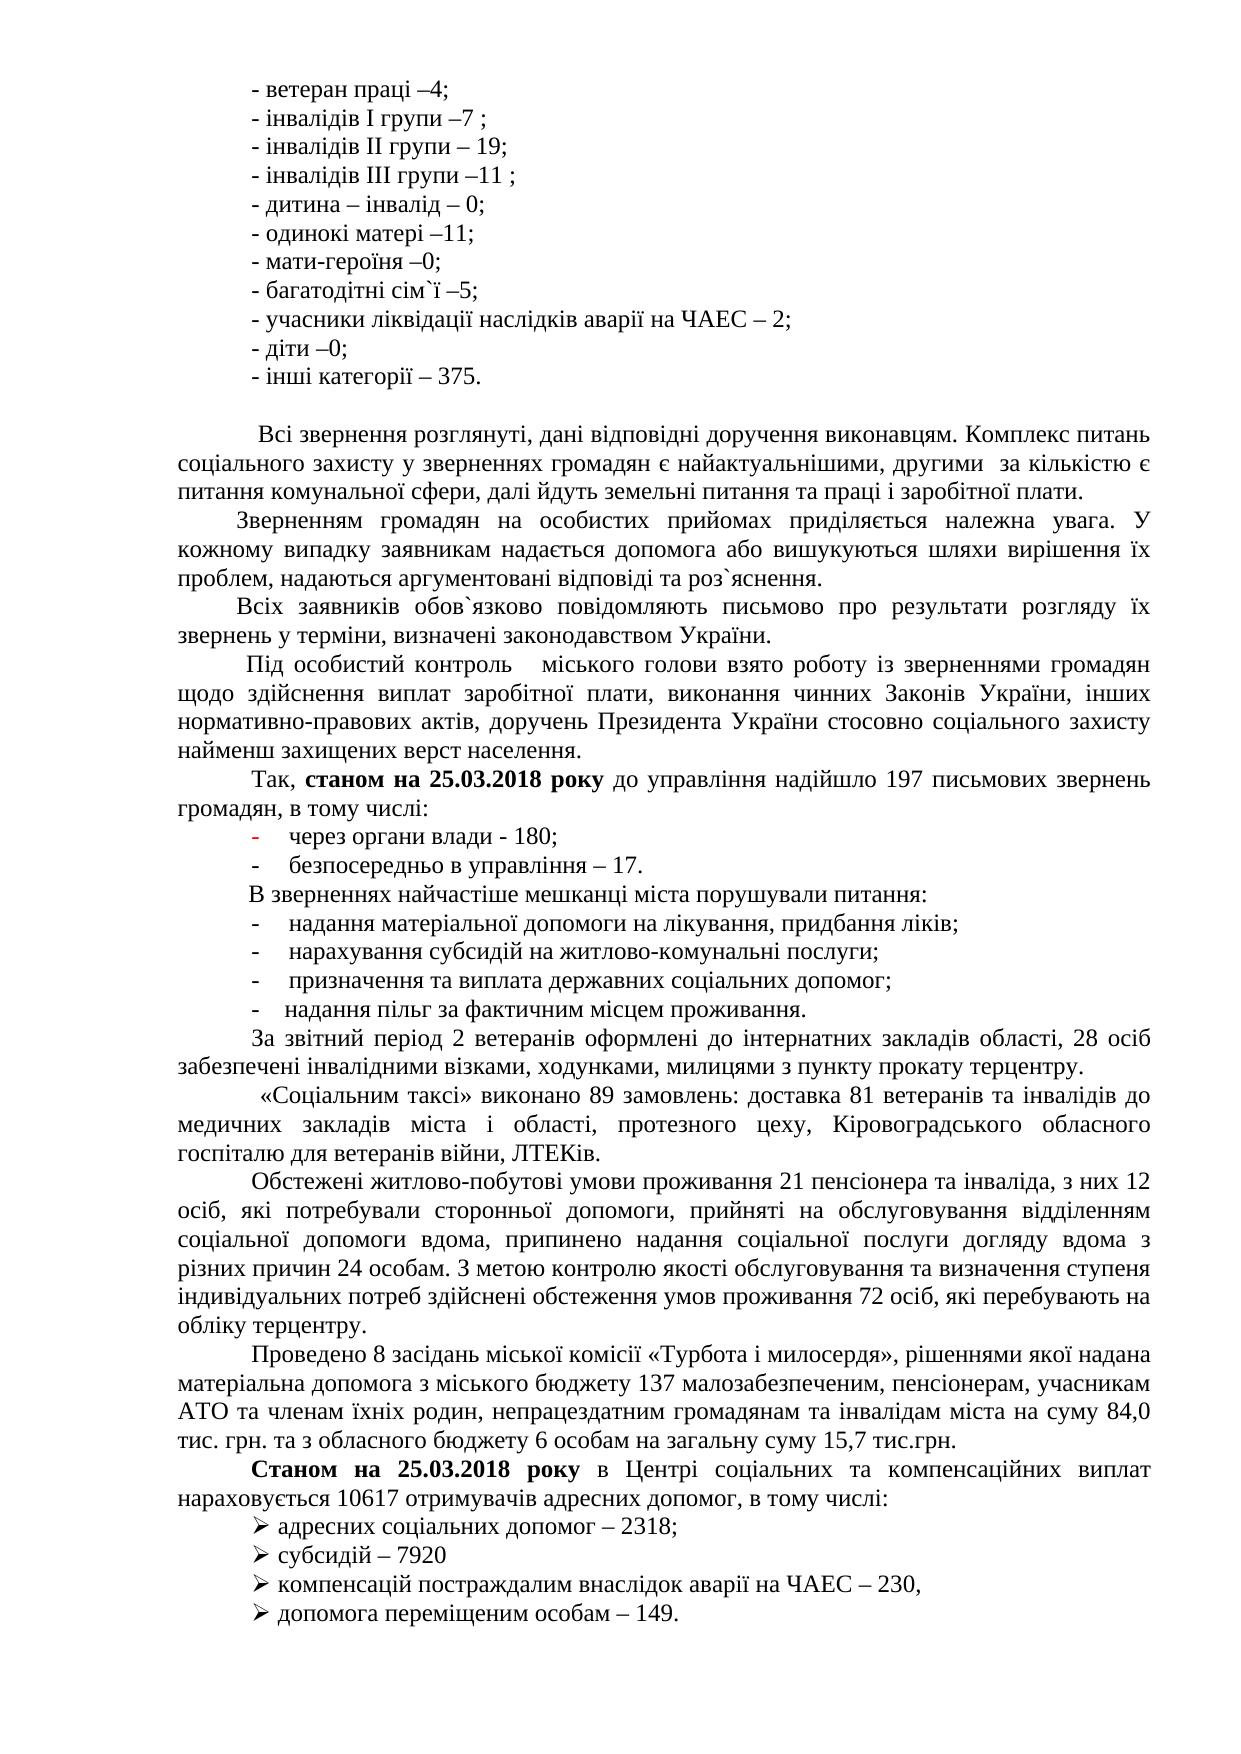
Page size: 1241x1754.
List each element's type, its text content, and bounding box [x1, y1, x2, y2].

text Всіх заявників обов`язково повідомляють письмово про результати розгляду їх звернень у терміни, визначені законодавством України. [177, 591, 1152, 649]
text - діти –0; [177, 333, 1152, 361]
text Зверненням громадян на особистих прийомах приділяється належна увага. У кожному випадку заявникам надається допомога або вишукуються шляхи вирішення їх проблем, надаються аргументовані відповіді та роз`яснення. [177, 505, 1152, 591]
list компенсацій постраждалим внаслідок аварії на ЧАЕС – 230, [251, 1569, 1152, 1598]
list субсидій – 7920 [251, 1540, 1152, 1569]
text - учасники ліквідації наслідків аварії на ЧАЕС – 2; [177, 304, 1152, 333]
list адресних соціальних допомог – 2318; [251, 1511, 1152, 1540]
text В зверненнях найчастіше мешканці міста порушували питання: [177, 879, 1152, 908]
list призначення та виплата державних соціальних допомог; [251, 965, 1152, 994]
text - багатодітні сім`ї –5; [177, 275, 1152, 304]
text Обстежені житлово-побутові умови проживання 21 пенсіонера та інваліда, з них 12 осіб, які потребували сторонньої допомоги, прийняті на обслуговування відділенням соціальної допомоги вдома, припинено надання соціальної послуги догляду вдома з різних причин 24 особам. З метою контролю якості обслуговування та визначення ступеня індивідуальних потреб здійснені обстеження умов проживання 72 осіб, які перебувають на обліку терцентру. [177, 1166, 1152, 1339]
list надання матеріальної допомоги на лікування, придбання ліків; [251, 908, 1152, 936]
list безпосередньо в управління – 17. [251, 850, 1152, 879]
text - інші категорії – 375. [177, 361, 1152, 390]
list нарахування субсидій на житлово-комунальні послуги; [251, 936, 1152, 965]
text - інвалідів ІІІ групи –11 ; [177, 160, 1152, 189]
text - мати-героїня –0; [177, 246, 1152, 275]
text - надання пільг за фактичним місцем проживання. [251, 994, 1152, 1023]
text - інвалідів І групи –7 ; [177, 103, 1152, 131]
text - ветеран праці –4; [177, 74, 1152, 103]
text Проведено 8 засідань міської комісії «Турбота і милосердя», рішеннями якої надана матеріальна допомога з міського бюджету 137 малозабезпеченим, пенсіонерам, учасникам АТО та членам їхніх родин, непрацездатним громадянам та інвалідам міста на суму 84,0 тис. грн. та з обласного бюджету 6 особам на загальну суму 15,7 тис.грн. [177, 1339, 1152, 1454]
text «Соціальним таксі» виконано 89 замовлень: доставка 81 ветеранів та інвалідів до медичних закладів міста і області, протезного цеху, Кіровоградського обласного госпіталю для ветеранів війни, ЛТЕКів. [177, 1080, 1152, 1166]
text - одинокі матері –11; [177, 218, 1152, 246]
text - дитина – інвалід – 0; [177, 189, 1152, 218]
text Під особистий контроль міського голови взято роботу із зверненнями громадян щодо здійснення виплат заробітної плати, виконання чинних Законів України, інших нормативно-правових актів, доручень Президента України стосовно соціального захисту найменш захищених верст населення. [177, 649, 1152, 764]
text Так, станом на 25.03.2018 року до управління надійшло 197 письмових звернень громадян, в тому числі: [177, 764, 1152, 821]
list через органи влади - 180; [251, 821, 1152, 850]
text Всі звернення розглянуті, дані відповідні доручення виконавцям. Комплекс питань соціального захисту у зверненнях громадян є найактуальнішими, другими за кількістю є питання комунальної сфери, далі йдуть земельні питання та праці і заробітної плати. [177, 419, 1152, 505]
text - інвалідів ІІ групи – 19; [177, 131, 1152, 160]
text За звітний період 2 ветеранів оформлені до інтернатних закладів області, 28 осіб забезпечені інвалідними візками, ходунками, милицями з пункту прокату терцентру. [177, 1023, 1152, 1080]
text Станом на 25.03.2018 року в Центрі соціальних та компенсаційних виплат нараховується 10617 отримувачів адресних допомог, в тому числі: [177, 1454, 1152, 1511]
list допомога переміщеним особам – 149. [251, 1598, 1152, 1626]
